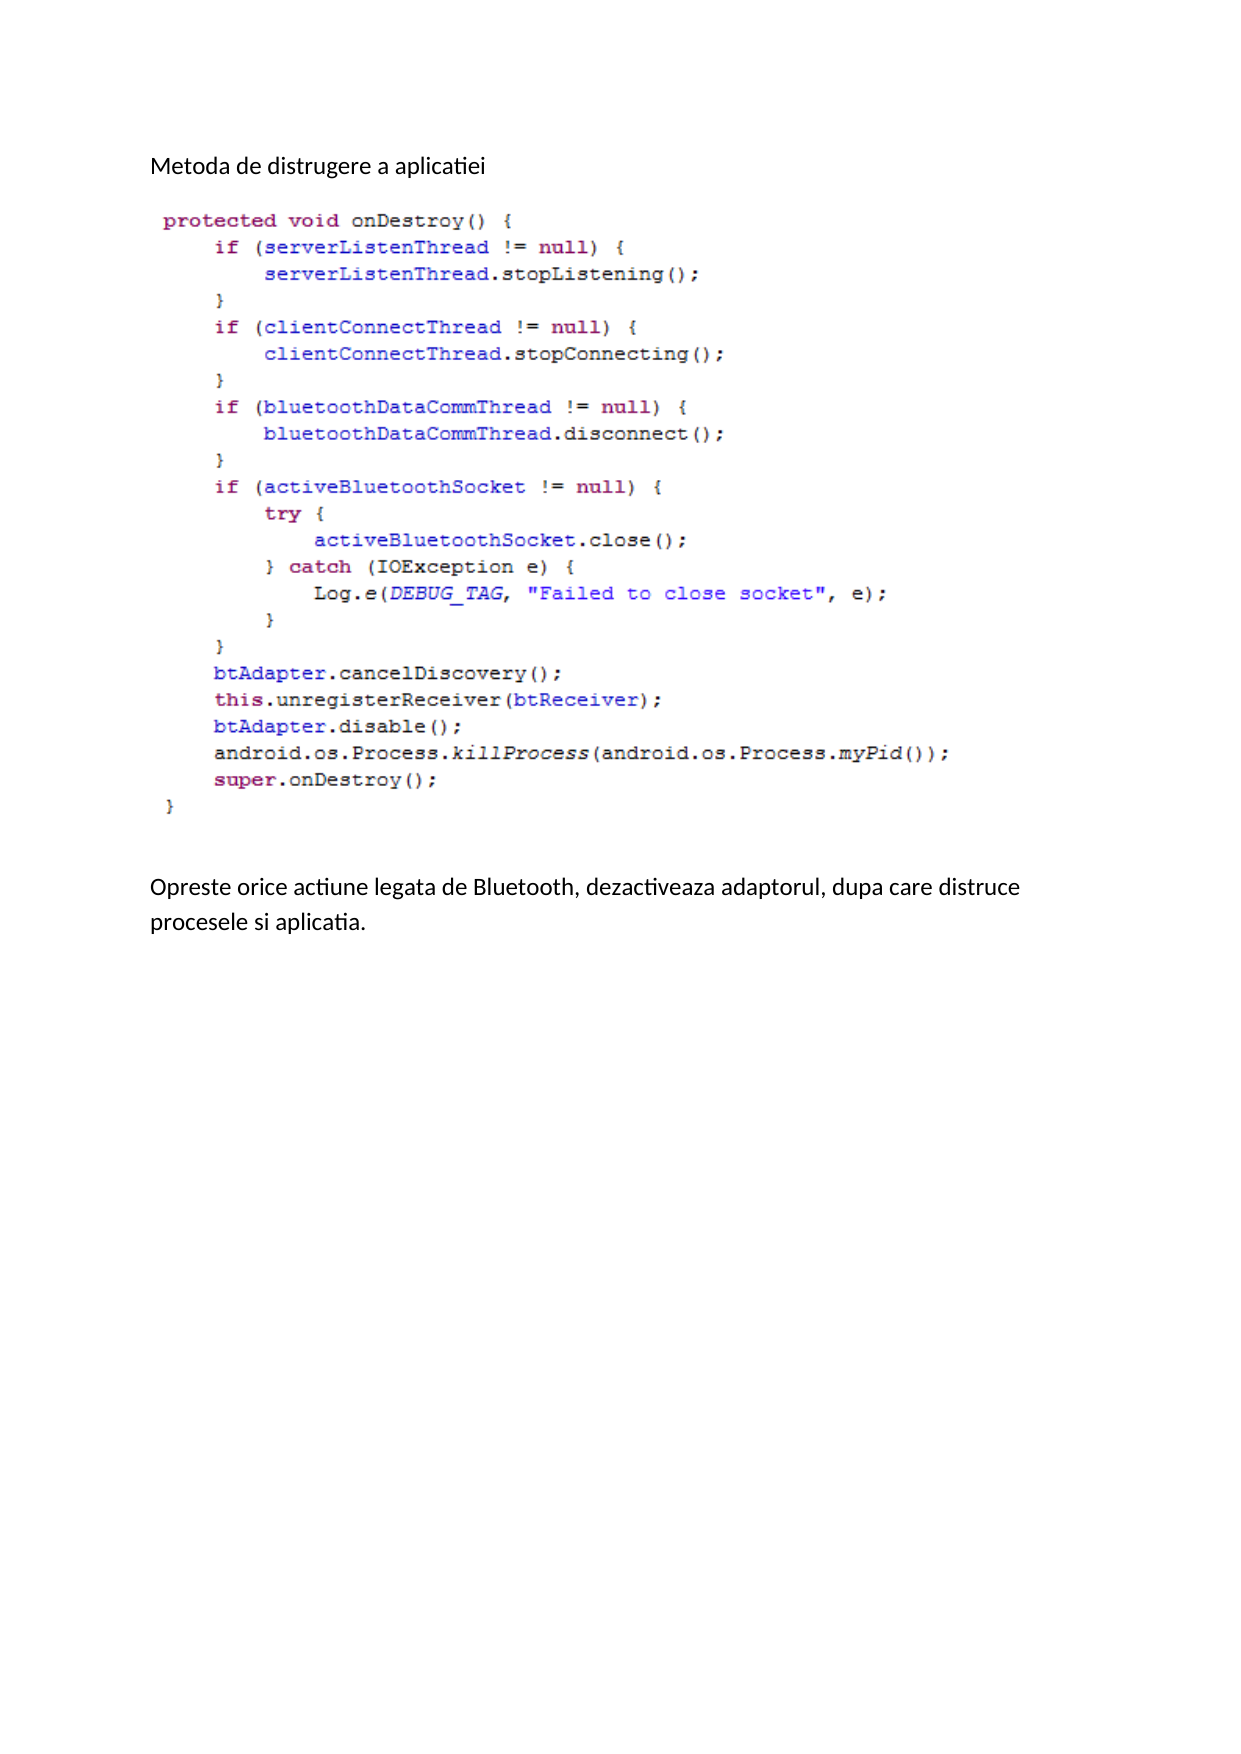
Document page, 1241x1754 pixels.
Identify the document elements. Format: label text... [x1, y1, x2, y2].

text Opreste orice actiune legata de Bluetooth, dezactiveaza adaptorul, dupa care distruce procesele si aplicatia. [150, 871, 1090, 937]
picture [150, 205, 972, 847]
text Metoda de distrugere a aplicatiei [150, 150, 1090, 181]
